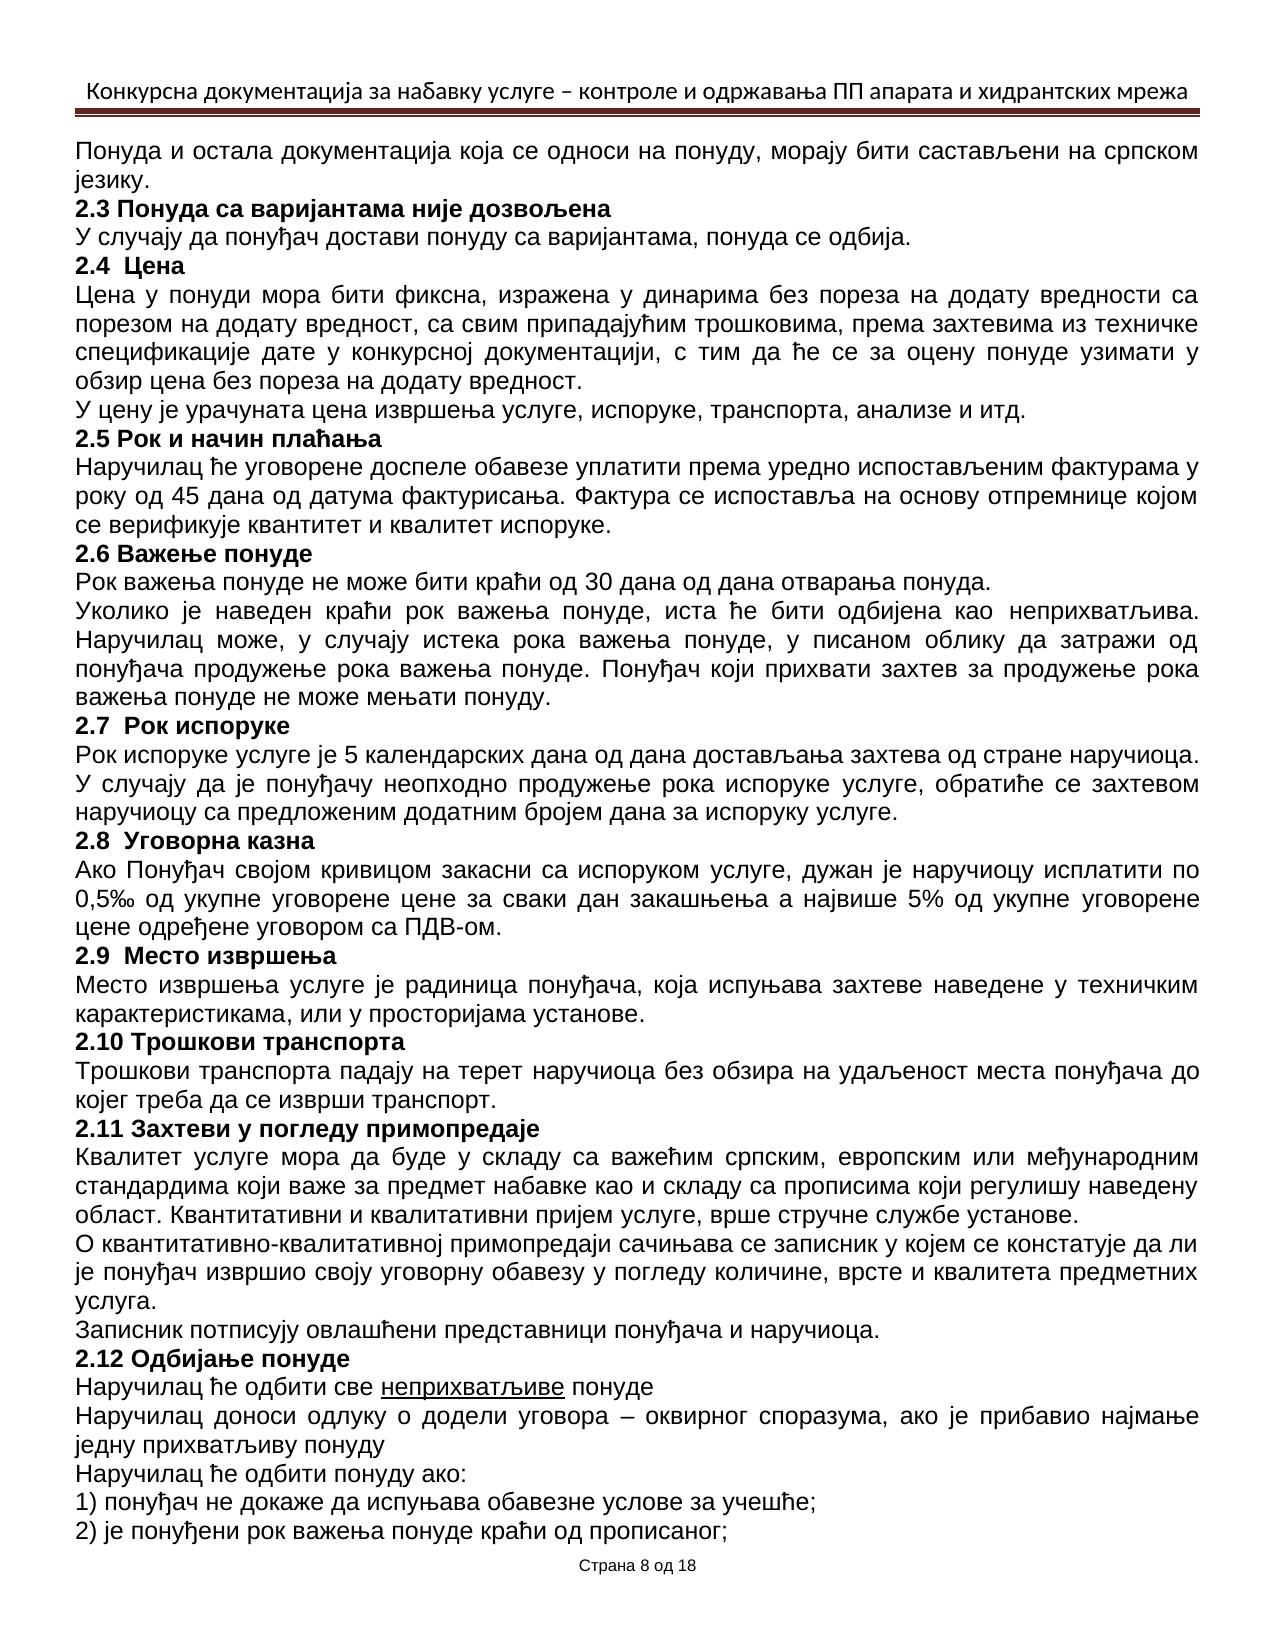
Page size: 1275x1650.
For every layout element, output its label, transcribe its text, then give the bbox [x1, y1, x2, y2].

text 2.8 Уговорна казна [75, 826, 1200, 855]
text 2.9 Место извршења [75, 941, 1200, 970]
text Понуда и остала документација која се односи на понуду, морају бити састављени на српском језику. [75, 136, 1200, 194]
text Трошкови транспорта падају на терет наручиоца без обзира на удаљеност места понуђача до којег треба да се изврши транспорт. [75, 1056, 1200, 1114]
text Квалитет услуге мора да буде у складу са важећим српским, европским или међународним стандардима који важе за предмет набавке као и складу са прописима који регулишу наведену област. Квантитативни и квалитативни пријем услуге, врше стручне службе установе. [75, 1142, 1200, 1229]
text Записник потписују овлашћени представници понуђача и наручиоца. [75, 1315, 1200, 1344]
text У случају да понуђач достави понуду са варијантама, понуда се одбија. [75, 222, 1200, 251]
text 1) понуђач не докаже да испуњава обавезне услове за учешће; [75, 1487, 1200, 1516]
text 2.6 Важење понуде [75, 539, 1200, 567]
text Уколико је наведен краћи рок важења понуде, иста ће бити одбијена као неприхватљива. Наручилац може, у случају истека рока важења понуде, у писаном облику да затражи од понуђача продужење рока важења понуде. Понуђач који прихвати захтев за продужење рока важења понуде не може мењати понуду. [75, 596, 1200, 711]
text Ако Понуђач својом кривицом закасни са испоруком услуге, дужан је наручиоцу исплатити по 0,5‰ од укупне уговорене цене за сваки дан закашњења а највише 5% од укупне уговорене цене одређене уговором са ПДВ-ом. [75, 855, 1200, 941]
text 2.12 Одбијање понуде [75, 1344, 1200, 1372]
text 2.7 Рок испоруке [75, 711, 1200, 740]
text У цену је урачуната цена извршења услуге, испоруке, транспорта, анализе и итд. [75, 395, 1219, 424]
text Наручилац доноси одлуку о додели уговора – оквирног споразума, ако је прибавио најмање једну прихватљиву понуду [75, 1401, 1200, 1459]
text О квантитативно-квалитативној примопредаји сачињава се записник у којем се констатује да ли је понуђач извршио своју уговорну обавезу у погледу количине, врсте и квалитета предметних услуга. [75, 1229, 1200, 1315]
text Наручилац ће одбити све неприхватљиве понуде [75, 1372, 1200, 1401]
text 2) је понуђени рок важења понуде краћи од прописаног; [75, 1516, 1200, 1545]
text Цена у понуди мора бити фиксна, изражена у динарима без пореза на додату вредности са порезом на додату вредност, са свим припадајућим трошковима, према захтевима из техничке спецификације дате у конкурсној документацији, с тим да ће се за оцену понуде узимати у обзир цена без пореза на додату вредност. [75, 280, 1200, 395]
text 2.11 Захтеви у погледу примопредаје [75, 1114, 1200, 1142]
text Наручилац ће одбити понуду ако: [75, 1459, 1200, 1487]
text Место извршења услуге је радиница понуђача, која испуњава захтеве наведене у техничким карактеристикама, или у просторијама установе. [75, 970, 1200, 1027]
text 2.5 Рок и начин плаћања [75, 424, 1200, 452]
text 2.4 Цена [75, 251, 1200, 280]
text Наручилац ће уговорене доспеле обавезе уплатити према уредно испостављеним фактурама у року од 45 дана од датума фактурисања. Фактура се испоставља на основу отпремнице којом се верификује квантитет и квалитет испоруке. [75, 452, 1200, 539]
text 2.10 Трошкови транспорта [75, 1027, 1200, 1056]
text Рок испоруке услуге је 5 календарских дана од дана достављања захтева од стране наручиоца. У случају да је понуђачу неопходно продужење рока испоруке услуге, обратиће се захтевом наручиоцу са предложеним додатним бројем дана за испоруку услуге. [75, 740, 1200, 826]
text Рок важења понуде не може бити краћи од 30 дана од дана отварања понуда. [75, 567, 1200, 596]
text 2.3 Понуда са варијантама није дозвољена [75, 194, 1200, 222]
